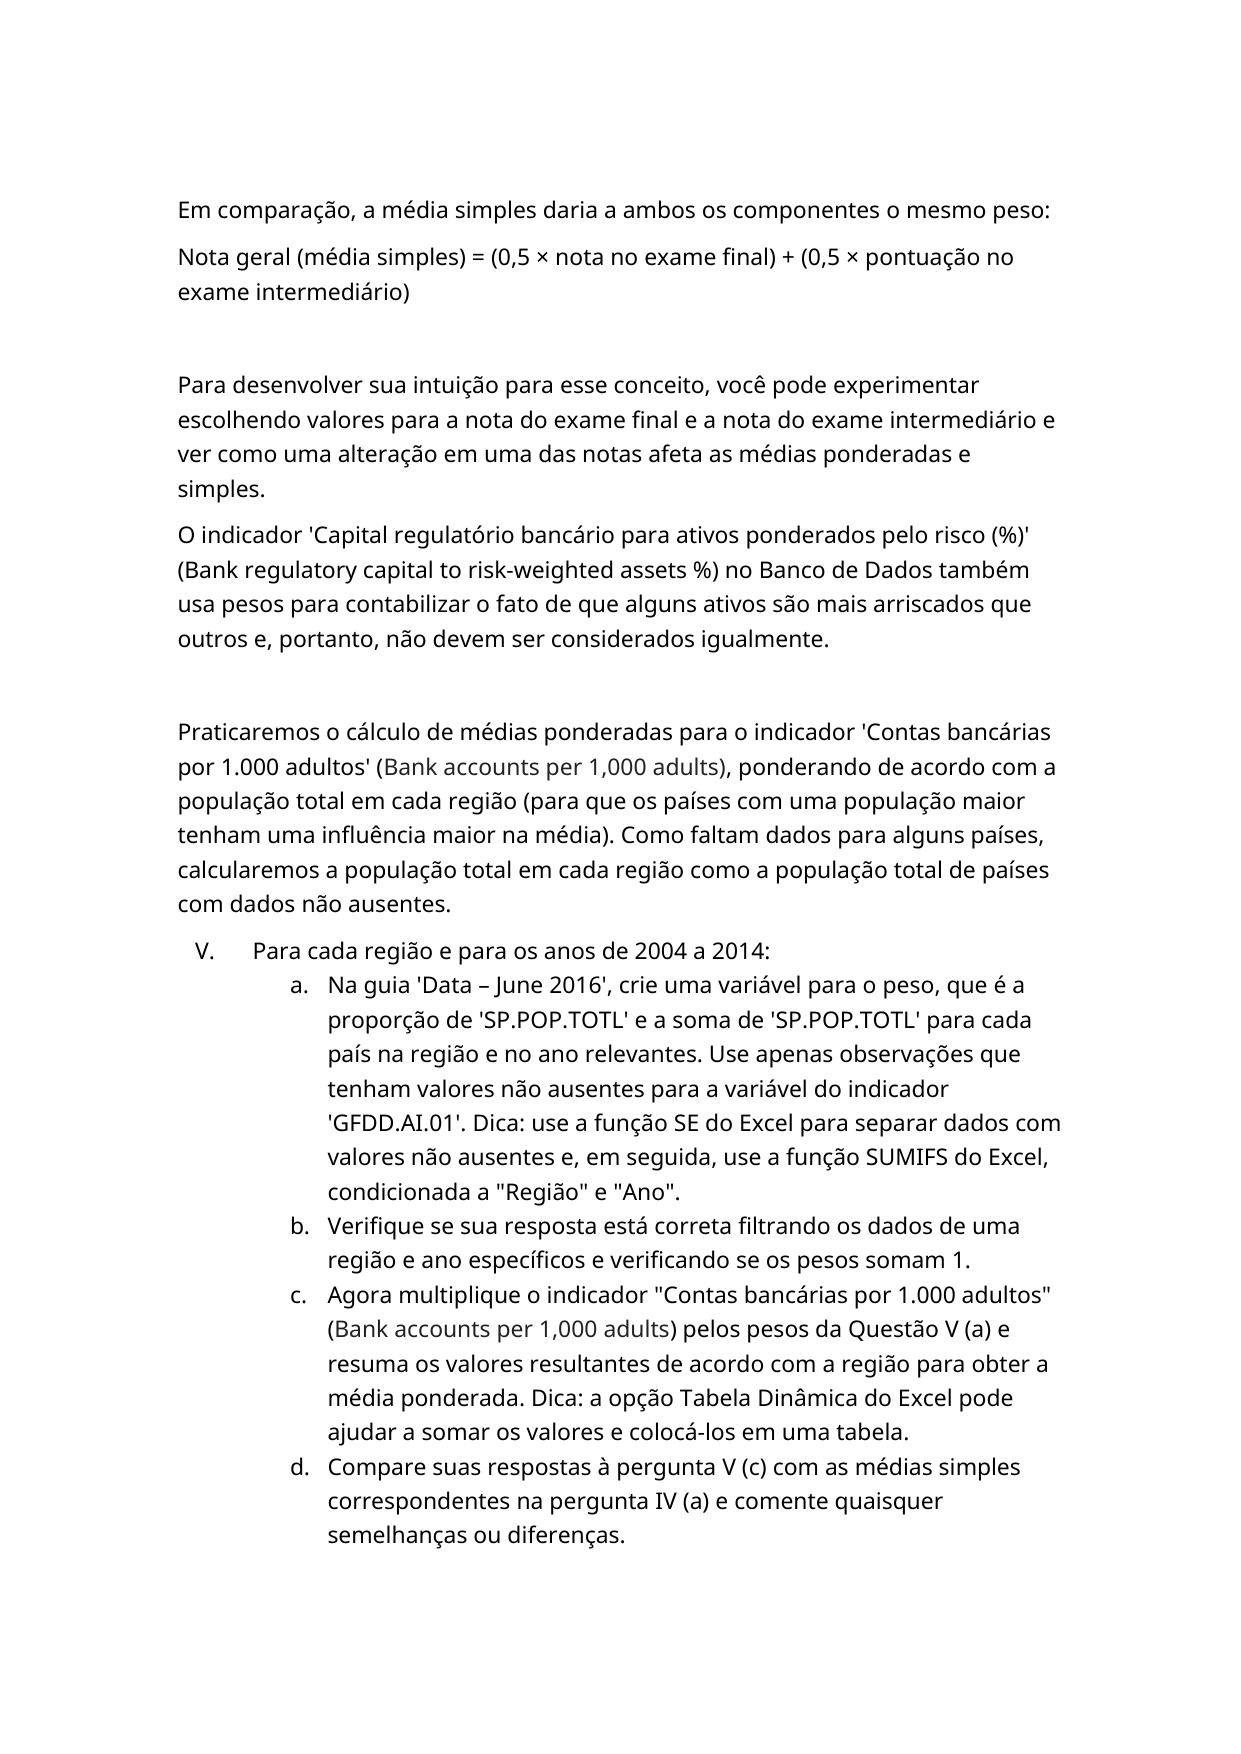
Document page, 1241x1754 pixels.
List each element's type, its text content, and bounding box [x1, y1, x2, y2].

list Na guia 'Data – June 2016', crie uma variável para o peso, que é a proporção de 'SP.POP.TOTL' e a soma de 'SP.POP.TOTL' para cada país na região e no ano relevantes. Use apenas observações que tenham valores não ausentes para a variável do indicador 'GFDD.AI.01'. Dica: use a função SE do Excel para separar dados com valores não ausentes e, em seguida, use a função SUMIFS do Excel, condicionada a "Região" e "Ano". [290, 969, 1063, 1207]
text Para desenvolver sua intuição para esse conceito, você pode experimentar escolhendo valores para a nota do exame final e a nota do exame intermediário e ver como uma alteração em uma das notas afeta as médias ponderadas e simples. [177, 369, 1063, 504]
list Verifique se sua resposta está correta filtrando os dados de uma região e ano específicos e verificando se os pesos somam 1. [290, 1210, 1063, 1276]
text Praticaremos o cálculo de médias ponderadas para o indicador 'Contas bancárias por 1.000 adultos' (Bank accounts per 1,000 adults), ponderando de acordo com a população total em cada região (para que os países com uma população maior tenham uma influência maior na média). Como faltam dados para alguns países, calcularemos a população total em cada região como a população total de países com dados não ausentes. [177, 716, 1063, 919]
text Nota geral (média simples) = (0,5 × nota no exame final) + (0,5 × pontuação no exame intermediário) [177, 241, 1063, 307]
list Agora multiplique o indicador "Contas bancárias por 1.000 adultos" (Bank accounts per 1,000 adults) pelos pesos da Questão V (a) e resuma os valores resultantes de acordo com a região para obter a média ponderada. Dica: a opção Tabela Dinâmica do Excel pode ajudar a somar os valores e colocá-los em uma tabela. [290, 1279, 1063, 1448]
text O indicador 'Capital regulatório bancário para ativos ponderados pelo risco (%)' (Bank regulatory capital to risk-weighted assets %) no Banco de Dados também usa pesos para contabilizar o fato de que alguns ativos são mais arriscados que outros e, portanto, não devem ser considerados igualmente. [177, 519, 1063, 654]
list Compare suas respostas à pergunta V (c) com as médias simples correspondentes na pergunta IV (a) e comente quaisquer semelhanças ou diferenças. [290, 1451, 1063, 1551]
text Em comparação, a média simples daria a ambos os componentes o mesmo peso: [177, 194, 1063, 226]
list Para cada região e para os anos de 2004 a 2014: [215, 935, 1063, 966]
